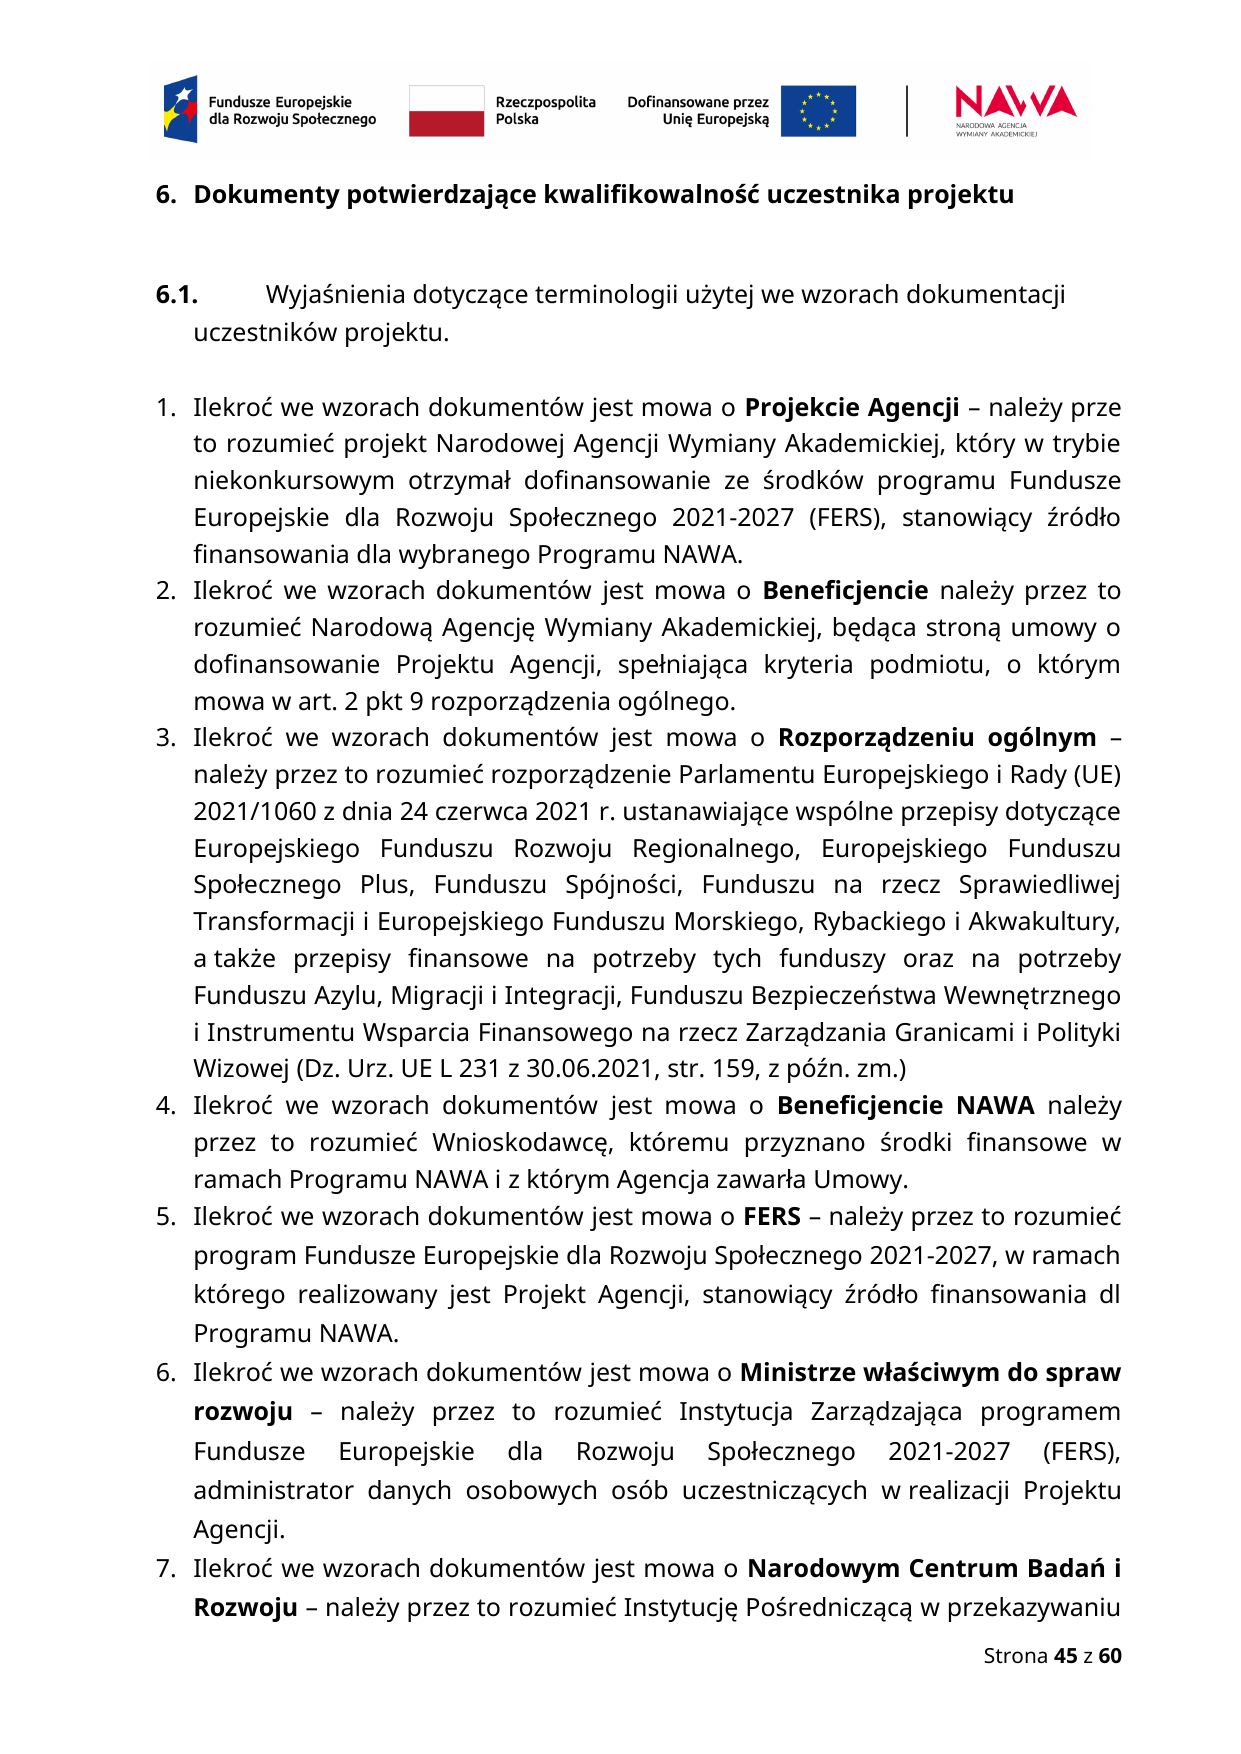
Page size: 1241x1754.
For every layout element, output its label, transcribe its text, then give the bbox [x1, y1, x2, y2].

picture [147, 59, 1093, 160]
list Ilekroć we wzorach dokumentów jest mowa o Rozporządzeniu ogólnym – należy przez to rozumieć rozporządzenie Parlamentu Europejskiego i Rady (UE) 2021/1060 z dnia 24 czerwca 2021 r. ustanawiające wspólne przepisy dotyczące Europejskiego Funduszu Rozwoju Regionalnego, Europejskiego Funduszu Społecznego Plus, Funduszu Spójności, Funduszu na rzecz Sprawiedliwej Transformacji i Europejskiego Funduszu Morskiego, Rybackiego i Akwakultury, a także przepisy finansowe na potrzeby tych funduszy oraz na potrzeby Funduszu Azylu, Migracji i Integracji, Funduszu Bezpieczeństwa Wewnętrznego i Instrumentu Wsparcia Finansowego na rzecz Zarządzania Granicami i Polityki Wizowej (Dz. Urz. UE L 231 z 30.06.2021, str. 159, z późn. zm.) [156, 720, 1122, 1085]
list Ilekroć we wzorach dokumentów jest mowa o Ministrze właściwym do spraw rozwoju – należy przez to rozumieć Instytucja Zarządzająca programem Fundusze Europejskie dla Rozwoju Społecznego 2021-2027 (FERS), administrator danych osobowych osób uczestniczących w realizacji Projektu Agencji. [156, 1355, 1122, 1546]
list Ilekroć we wzorach dokumentów jest mowa o Projekcie Agencji – należy prze to rozumieć projekt Narodowej Agencji Wymiany Akademickiej, który w trybie niekonkursowym otrzymał dofinansowanie ze środków programu Fundusze Europejskie dla Rozwoju Społecznego 2021-2027 (FERS), stanowiący źródło finansowania dla wybranego Programu NAWA. [156, 389, 1122, 570]
list Ilekroć we wzorach dokumentów jest mowa o Beneficjencie należy przez to rozumieć Narodową Agencję Wymiany Akademickiej, będąca stroną umowy o dofinansowanie Projektu Agencji, spełniająca kryteria podmiotu, o którym mowa w art. 2 pkt 9 rozporządzenia ogólnego. [156, 573, 1122, 717]
list Dokumenty potwierdzające kwalifikowalność uczestnika projektu [156, 177, 1122, 211]
list Ilekroć we wzorach dokumentów jest mowa o FERS – należy przez to rozumieć program Fundusze Europejskie dla Rozwoju Społecznego 2021-2027, w ramach którego realizowany jest Projekt Agencji, stanowiący źródło finansowania dl Programu NAWA. [156, 1198, 1122, 1350]
list Ilekroć we wzorach dokumentów jest mowa o Beneficjencie NAWA należy przez to rozumieć Wnioskodawcę, któremu przyznano środki finansowe w ramach Programu NAWA i z którym Agencja zawarła Umowy. [156, 1088, 1122, 1195]
list Wyjaśnienia dotyczące terminologii użytej we wzorach dokumentacji uczestników projektu. [156, 277, 1122, 348]
